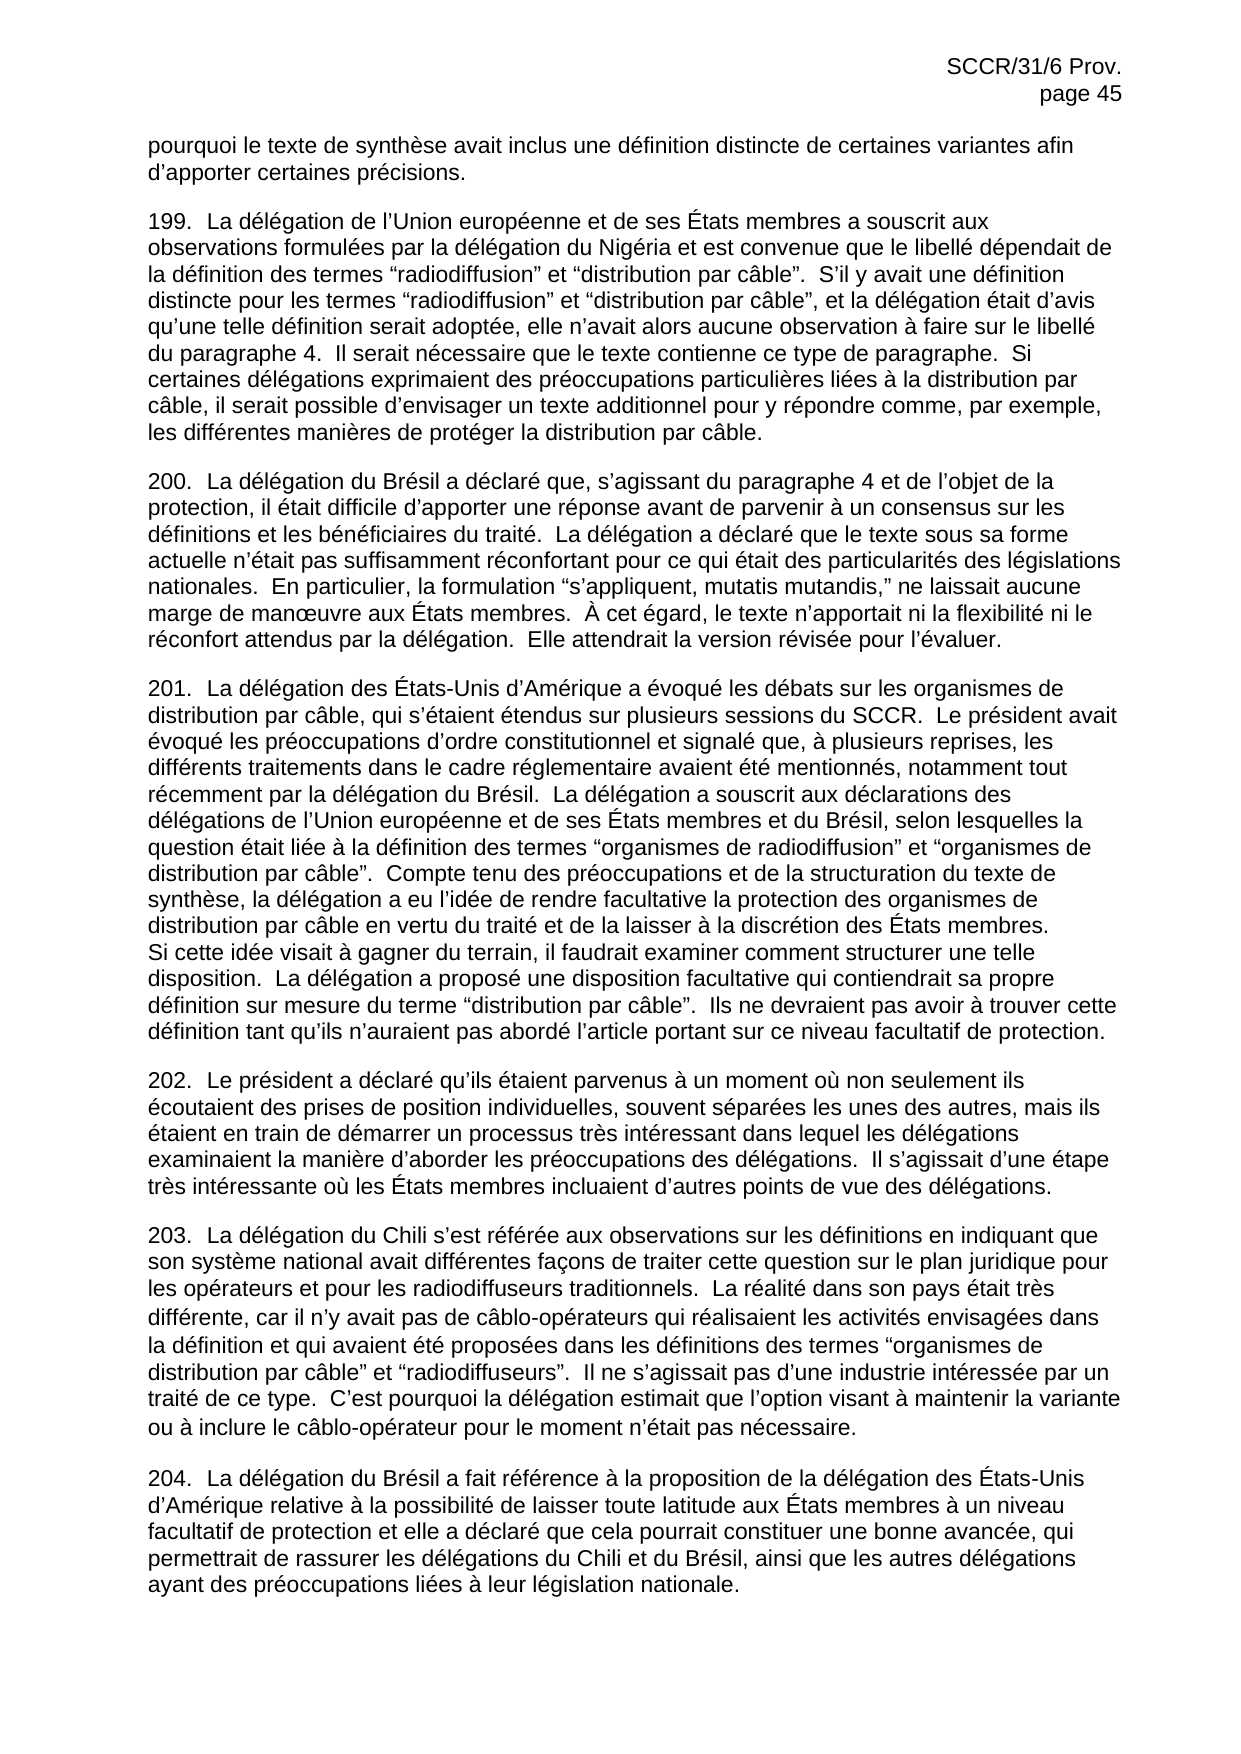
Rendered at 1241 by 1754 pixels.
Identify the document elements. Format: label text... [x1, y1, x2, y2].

text Le président a déclaré qu’ils étaient parvenus à un moment où non seulement ils écoutaient des prises de position individuelles, souvent séparées les unes des autres, mais ils étaient en train de démarrer un processus très intéressant dans lequel les délégations examinaient la manière d’aborder les préoccupations des délégations. Il s’agissait d’une étape très intéressante où les États membres incluaient d’autres points de vue des délégations. [148, 1067, 1122, 1199]
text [148, 132, 1122, 185]
text La délégation de l’Union européenne et de ses États membres a souscrit aux observations formulées par la délégation du Nigéria et est convenue que le libellé dépendait de la définition des termes “radiodiffusion” et “distribution par câble”. S’il y avait une définition distincte pour les termes “radiodiffusion” et “distribution par câble”, et la délégation était d’avis qu’une telle définition serait adoptée, elle n’avait alors aucune observation à faire sur le libellé du paragraphe 4. Il serait nécessaire que le texte contienne ce type de paragraphe. Si certaines délégations exprimaient des préoccupations particulières liées à la distribution par câble, il serait possible d’envisager un texte additionnel pour y répondre comme, par exemple, les différentes manières de protéger la distribution par câble. [148, 208, 1122, 445]
text La délégation du Brésil a fait référence à la proposition de la délégation des États-Unis d’Amérique relative à la possibilité de laisser toute latitude aux États membres à un niveau facultatif de protection et elle a déclaré que cela pourrait constituer une bonne avancée, qui permettrait de rassurer les délégations du Chili et du Brésil, ainsi que les autres délégations ayant des préoccupations liées à leur législation nationale. [148, 1465, 1122, 1597]
text La délégation des États-Unis d’Amérique a évoqué les débats sur les organismes de distribution par câble, qui s’étaient étendus sur plusieurs sessions du SCCR. Le président avait évoqué les préoccupations d’ordre constitutionnel et signalé que, à plusieurs reprises, les différents traitements dans le cadre réglementaire avaient été mentionnés, notamment tout récemment par la délégation du Brésil. La délégation a souscrit aux déclarations des délégations de l’Union européenne et de ses États membres et du Brésil, selon lesquelles la question était liée à la définition des termes “organismes de radiodiffusion” et “organismes de distribution par câble”. Compte tenu des préoccupations et de la structuration du texte de synthèse, la délégation a eu l’idée de rendre facultative la protection des organismes de distribution par câble en vertu du traité et de la laisser à la discrétion des États membres. Si cette idée visait à gagner du terrain, il faudrait examiner comment structurer une telle disposition. La délégation a proposé une disposition facultative qui contiendrait sa propre définition sur mesure du terme “distribution par câble”. Ils ne devraient pas avoir à trouver cette définition tant qu’ils n’auraient pas abordé l’article portant sur ce niveau facultatif de protection. [148, 675, 1122, 1044]
text La délégation du Brésil a déclaré que, s’agissant du paragraphe 4 et de l’objet de la protection, il était difficile d’apporter une réponse avant de parvenir à un consensus sur les définitions et les bénéficiaires du traité. La délégation a déclaré que le texte sous sa forme actuelle n’était pas suffisamment réconfortant pour ce qui était des particularités des législations nationales. En particulier, la formulation “s’appliquent, mutatis mutandis,” ne laissait aucune marge de manœuvre aux États membres. À cet égard, le texte n’apportait ni la flexibilité ni le réconfort attendus par la délégation. Elle attendrait la version révisée pour l’évaluer. [148, 468, 1122, 652]
text La délégation du Chili s’est référée aux observations sur les définitions en indiquant que son système national avait différentes façons de traiter cette question sur le plan juridique pour les opérateurs et pour les radiodiffuseurs traditionnels. La réalité dans son pays était très différente, car il n’y avait pas de câblo-opérateurs qui réalisaient les activités envisagées dans la définition et qui avaient été proposées dans les définitions des termes “organismes de distribution par câble” et “radiodiffuseurs”. Il ne s’agissait pas d’une industrie intéressée par un traité de ce type. C’est pourquoi la délégation estimait que l’option visant à maintenir la variante ou à inclure le câblo-opérateur pour le moment n’était pas nécessaire. [148, 1222, 1122, 1442]
